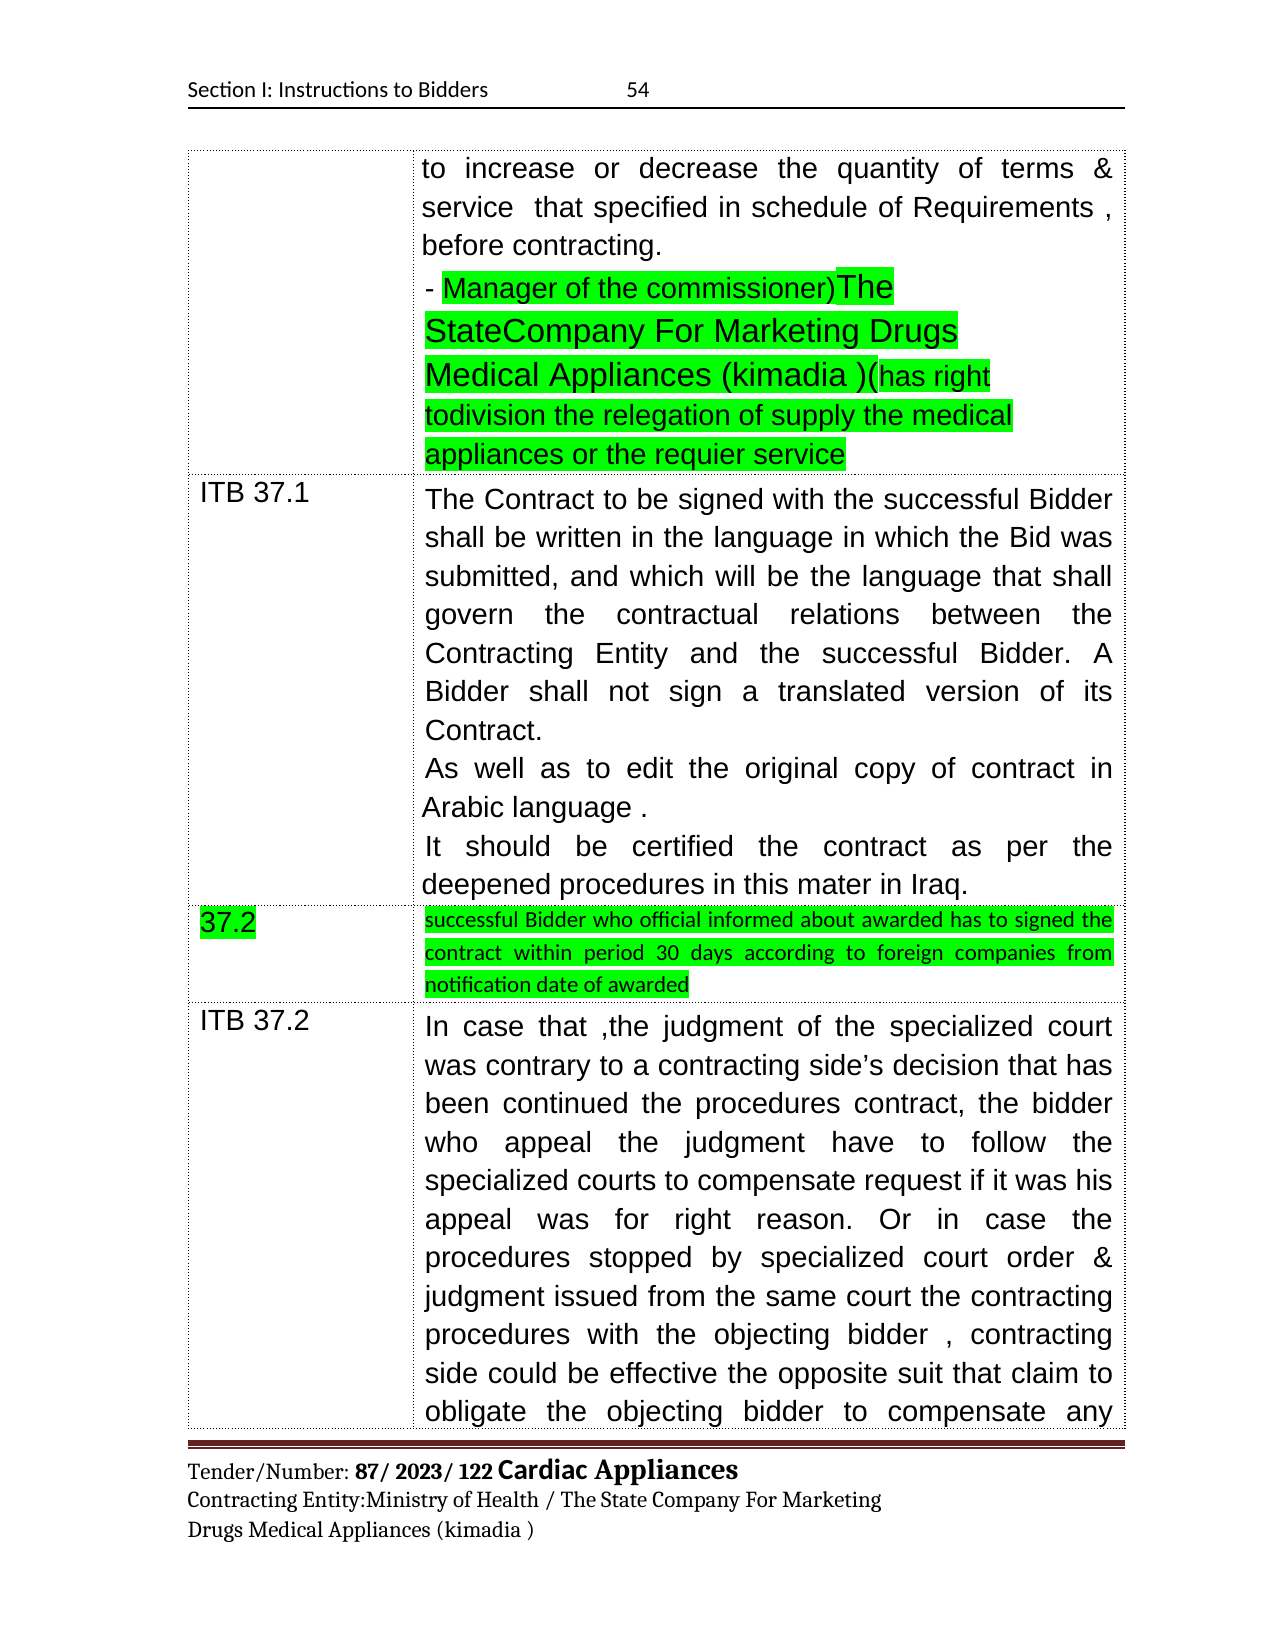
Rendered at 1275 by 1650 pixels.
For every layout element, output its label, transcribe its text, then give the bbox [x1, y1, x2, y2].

table_cell 37.2 [188, 905, 413, 1002]
table_cell successful Bidder who official informed about awarded has to signed the contract within period 30 days according to foreign companies from notification date of awarded [413, 905, 1125, 1002]
table_cell ITB 37.1 [188, 474, 413, 904]
table_cell The Contract to be signed with the successful Bidder shall be written in the language in which the Bid was submitted, and which will be the language that shall govern the contractual relations between the Contracting Entity and the successful Bidder. A Bidder shall not sign a translated version of its Contract. As well as to edit the original copy of contract in Arabic language . It should be certified the contract as per the deepened procedures in this mater in Iraq. [413, 474, 1125, 904]
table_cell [413, 150, 1125, 474]
table_cell ITB 37.2 [188, 1002, 413, 1428]
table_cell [413, 1002, 1125, 1428]
table_cell 34 [188, 150, 413, 474]
